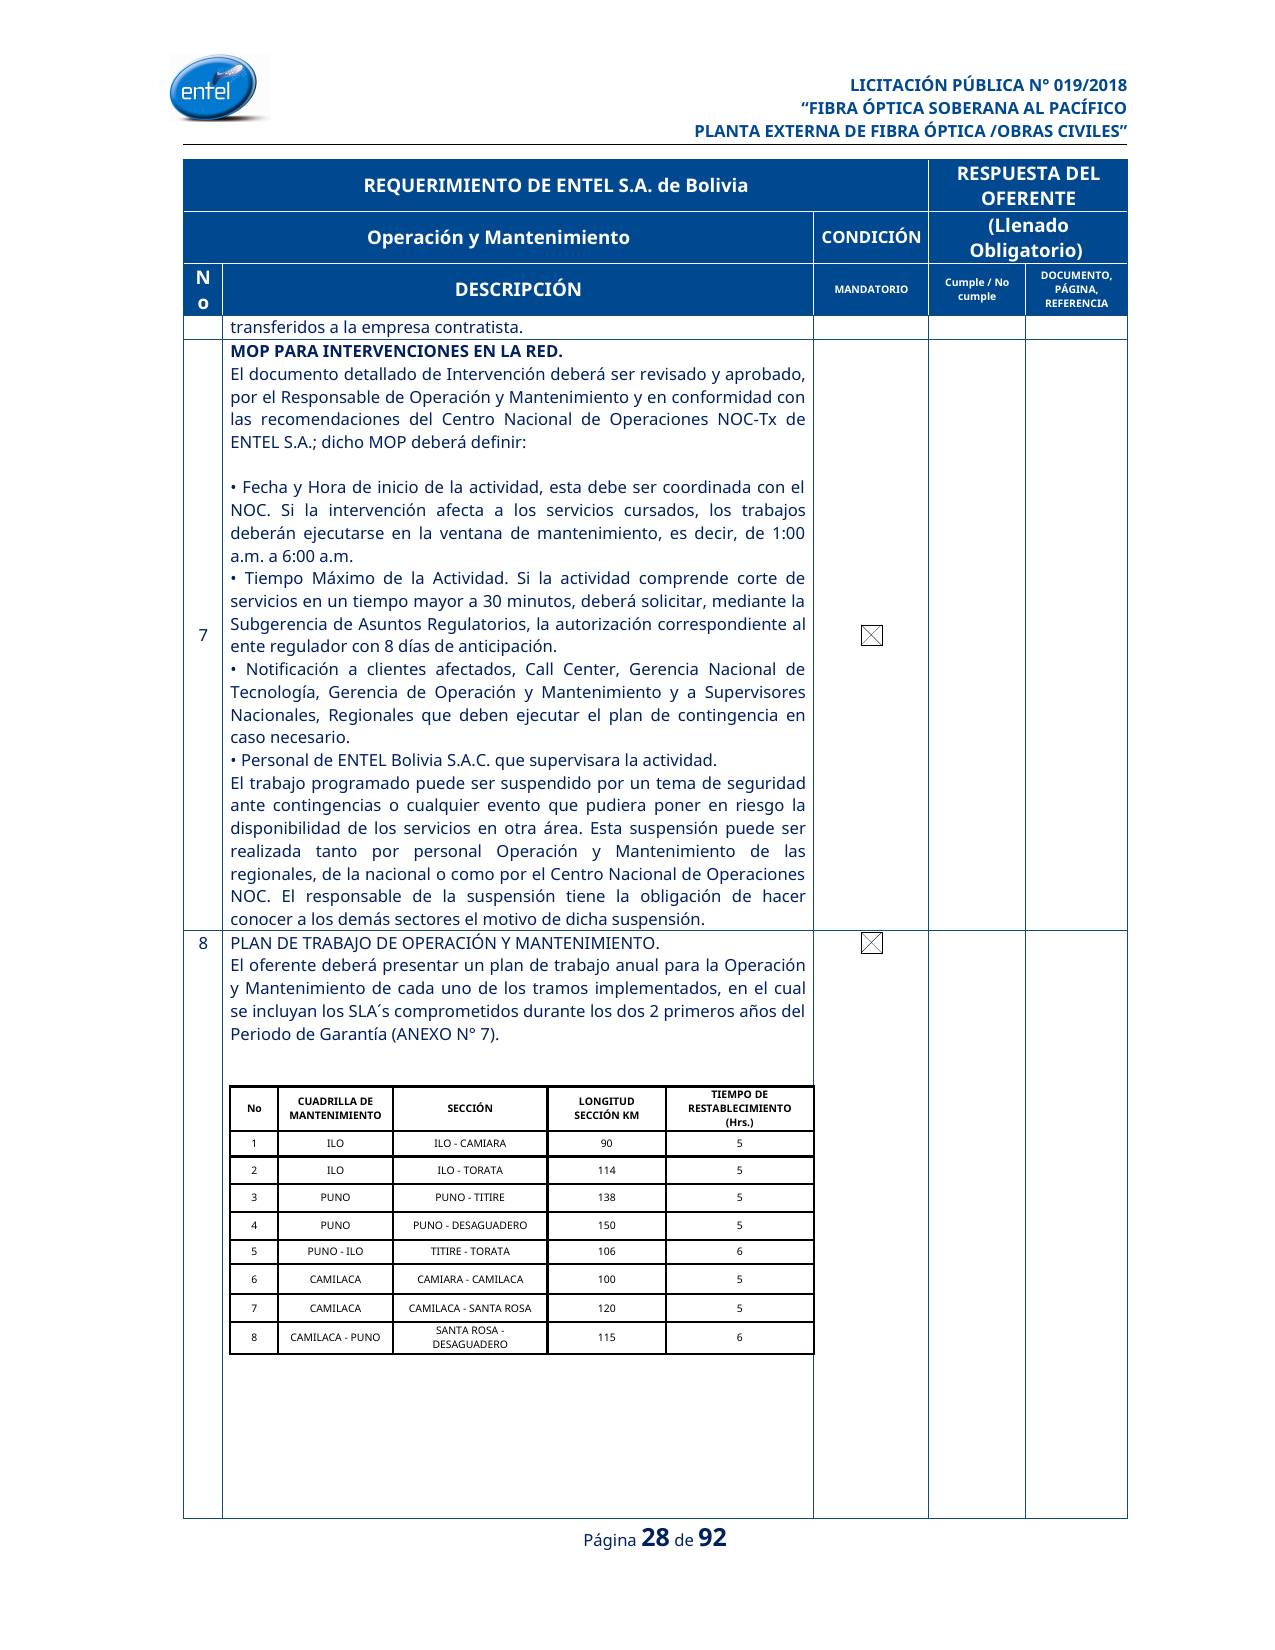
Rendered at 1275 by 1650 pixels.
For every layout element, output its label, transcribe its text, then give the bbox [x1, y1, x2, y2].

table_cell 7 [184, 340, 222, 930]
table_cell 6 [184, 316, 222, 339]
picture [169, 53, 270, 122]
table_cell MOP PARA INTERVENCIONES EN LA RED. El documento detallado de Intervención deberá ser revisado y aprobado, por el Responsable de Operación y Mantenimiento y en conformidad con las recomendaciones del Centro Nacional de Operaciones NOC-Tx de ENTEL S.A.; dicho MOP deberá definir: • Fecha y Hora de inicio de la actividad, esta debe ser coordinada con el NOC. Si la intervención afecta a los servicios cursados, los trabajos deberán ejecutarse en la ventana de mantenimiento, es decir, de 1:00 a.m. a 6:00 a.m. • Tiempo Máximo de la Actividad. Si la actividad comprende corte de servicios en un tiempo mayor a 30 minutos, deberá solicitar, mediante la Subgerencia de Asuntos Regulatorios, la autorización correspondiente al ente regulador con 8 días de anticipación. • Notificación a clientes afectados, Call Center, Gerencia Nacional de Tecnología, Gerencia de Operación y Mantenimiento y a Supervisores Nacionales, Regionales que deben ejecutar el plan de contingencia en caso necesario. • Personal de ENTEL Bolivia S.A.C. que supervisara la actividad. El trabajo programado puede ser suspendido por un tema de seguridad ante contingencias o cualquier evento que pudiera poner en riesgo la disponibilidad de los servicios en otra área. Esta suspensión puede ser realizada tanto por personal Operación y Mantenimiento de las regionales, de la nacional o como por el Centro Nacional de Operaciones NOC. El responsable de la suspensión tiene la obligación de hacer conocer a los demás sectores el motivo de dicha suspensión. [223, 340, 813, 930]
table_cell DOCUMENTO, PÁGINA, REFERENCIA [1026, 264, 1127, 315]
table_cell [1026, 316, 1127, 339]
table_cell CONDICIÓN [814, 212, 928, 263]
table_header RESPUESTA DEL OFERENTE [929, 160, 1127, 211]
table_cell [814, 931, 928, 1518]
table_cell [929, 316, 1025, 339]
table_cell [1026, 340, 1127, 930]
table_cell [814, 316, 928, 339]
table_cell 8 [184, 931, 222, 1518]
table_cell Operación y Mantenimiento [184, 212, 813, 263]
table_cell [929, 340, 1025, 930]
table_cell (Llenado Obligatorio) [929, 212, 1127, 263]
table_cell DESCRIPCIÓN [223, 264, 813, 315]
table_cell MANDATORIO [814, 264, 928, 315]
table_cell [1026, 931, 1127, 1518]
table_header REQUERIMIENTO DE ENTEL S.A. de Bolivia [184, 160, 928, 211]
table_cell Cumple / No cumple [929, 264, 1025, 315]
table_cell [814, 340, 928, 930]
table_cell No [184, 264, 222, 315]
table_cell [929, 931, 1025, 1518]
